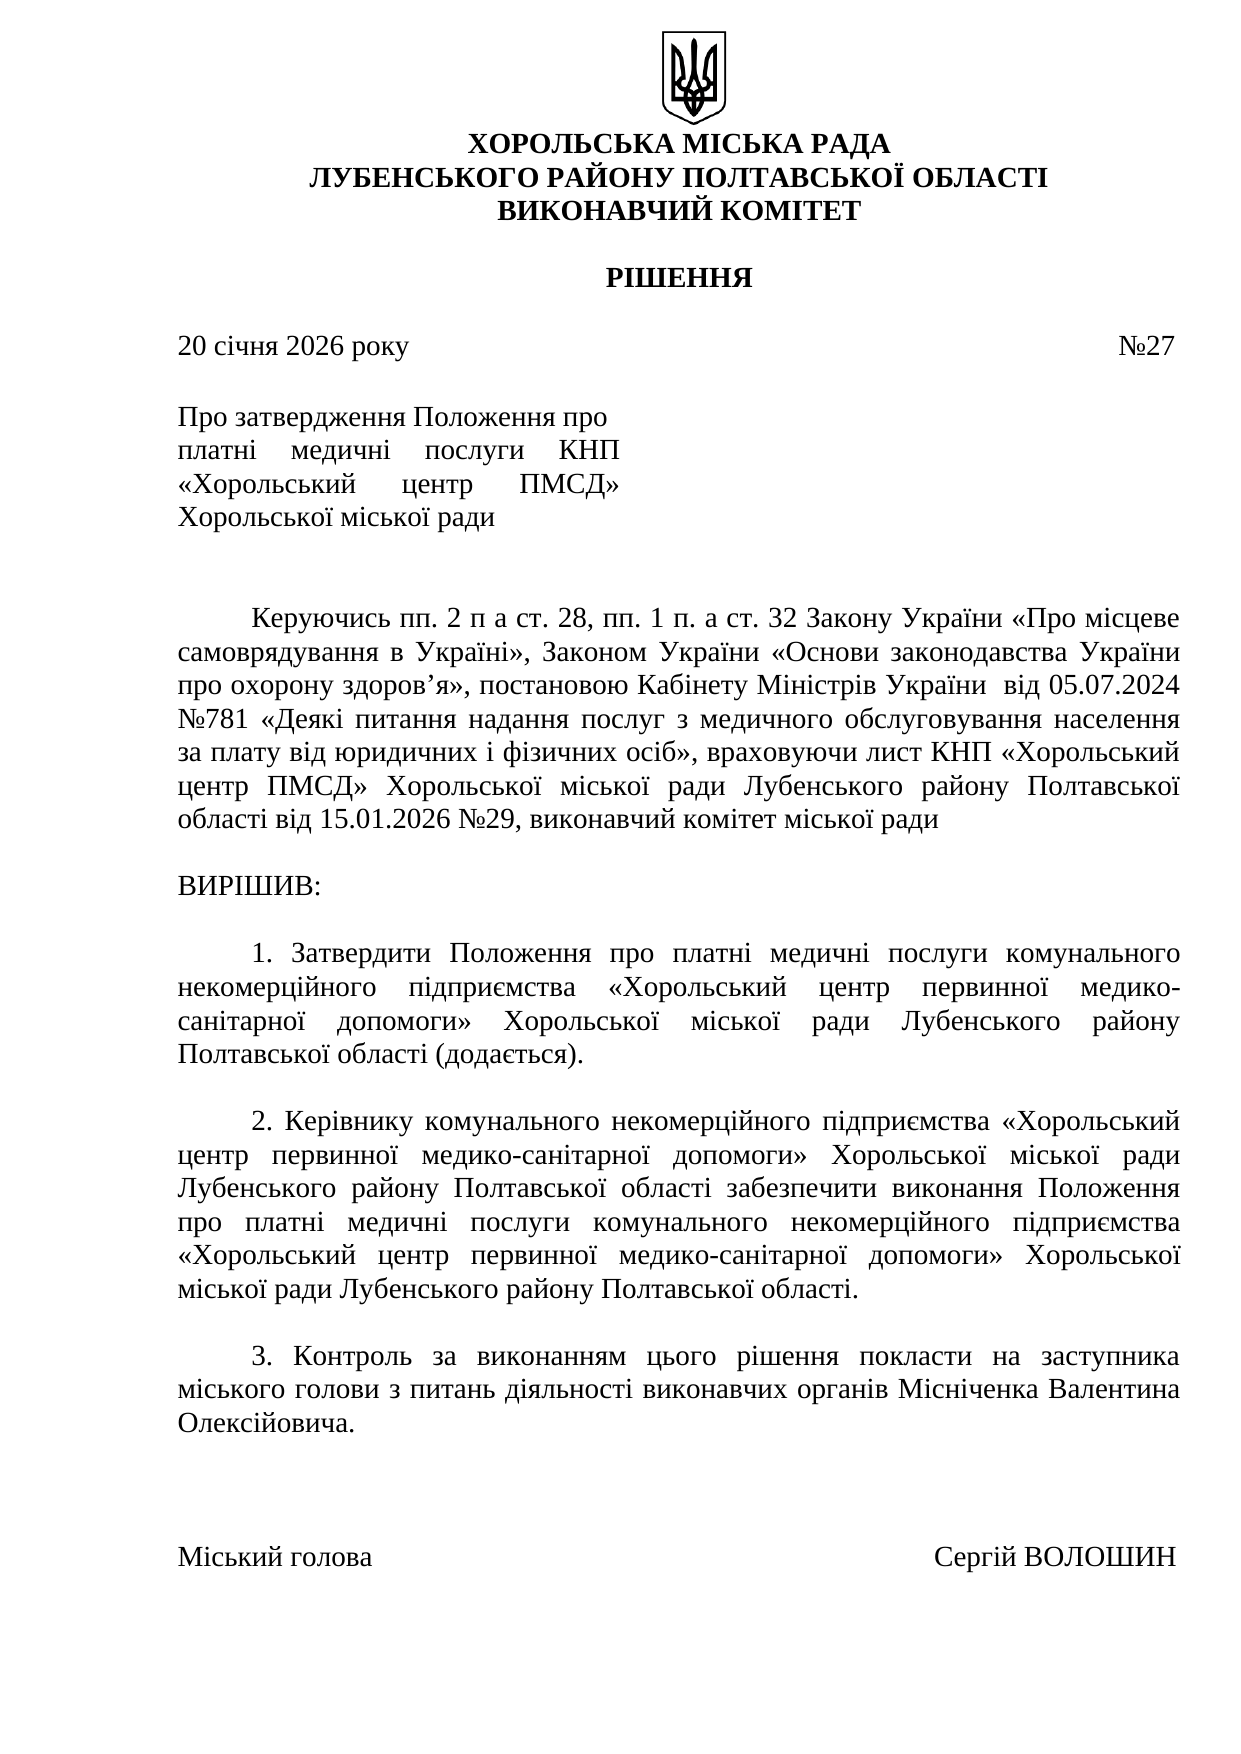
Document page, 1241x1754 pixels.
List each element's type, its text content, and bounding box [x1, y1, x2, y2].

text Керуючись пп. 2 п а ст. 28, пп. 1 п. а ст. 32 Закону України «Про місцеве самоврядування в Україні», Законом України «Основи законодавства України про охорону здоров’я», постановою Кабінету Міністрів України від 05.07.2024 №781 «Деякі питання надання послуг з медичного обслуговування населення за плату від юридичних і фізичних осіб», враховуючи лист КНП «Хорольський центр ПМСД» Хорольської міської ради Лубенського району Полтавської області від 15.01.2026 №29, виконавчий комітет міської ради [177, 600, 1181, 835]
text ВИКОНАВЧИЙ КОМІТЕТ [177, 193, 1181, 227]
text 3. Контроль за виконанням цього рішення покласти на заступника міського голови з питань діяльності виконавчих органів Місніченка Валентина Олексійовича. [177, 1338, 1181, 1439]
text ВИРІШИВ: [177, 868, 1181, 902]
text 20 січня 2026 року №27 [177, 328, 1181, 361]
text ХОРОЛЬСЬКА МІСЬКА РАДА [177, 126, 1181, 160]
text 2. Керівнику комунального некомерційного підприємства «Хорольський центр первинної медико-санітарної допомоги» Хорольської міської ради Лубенського району Полтавської області забезпечити виконання Положення про платні медичні послуги комунального некомерційного підприємства «Хорольський центр первинної медико-санітарної допомоги» Хорольської міської ради Лубенського району Полтавської області. [177, 1103, 1181, 1304]
text Міський голова Сергій ВОЛОШИН [177, 1539, 1181, 1573]
text РІШЕННЯ [177, 261, 1181, 294]
picture [660, 29, 728, 127]
text Про затвердження Положення про [177, 399, 620, 432]
text платні медичні послуги КНП «Хорольський центр ПМСД» Хорольської міської ради [177, 432, 620, 533]
text 1. Затвердити Положення про платні медичні послуги комунального некомерційного підприємства «Хорольський центр первинної медико-санітарної допомоги» Хорольської міської ради Лубенського району Полтавської області (додається). [177, 936, 1181, 1070]
text ЛУБЕНСЬКОГО РАЙОНУ ПОЛТАВСЬКОЇ ОБЛАСТІ [177, 160, 1181, 193]
